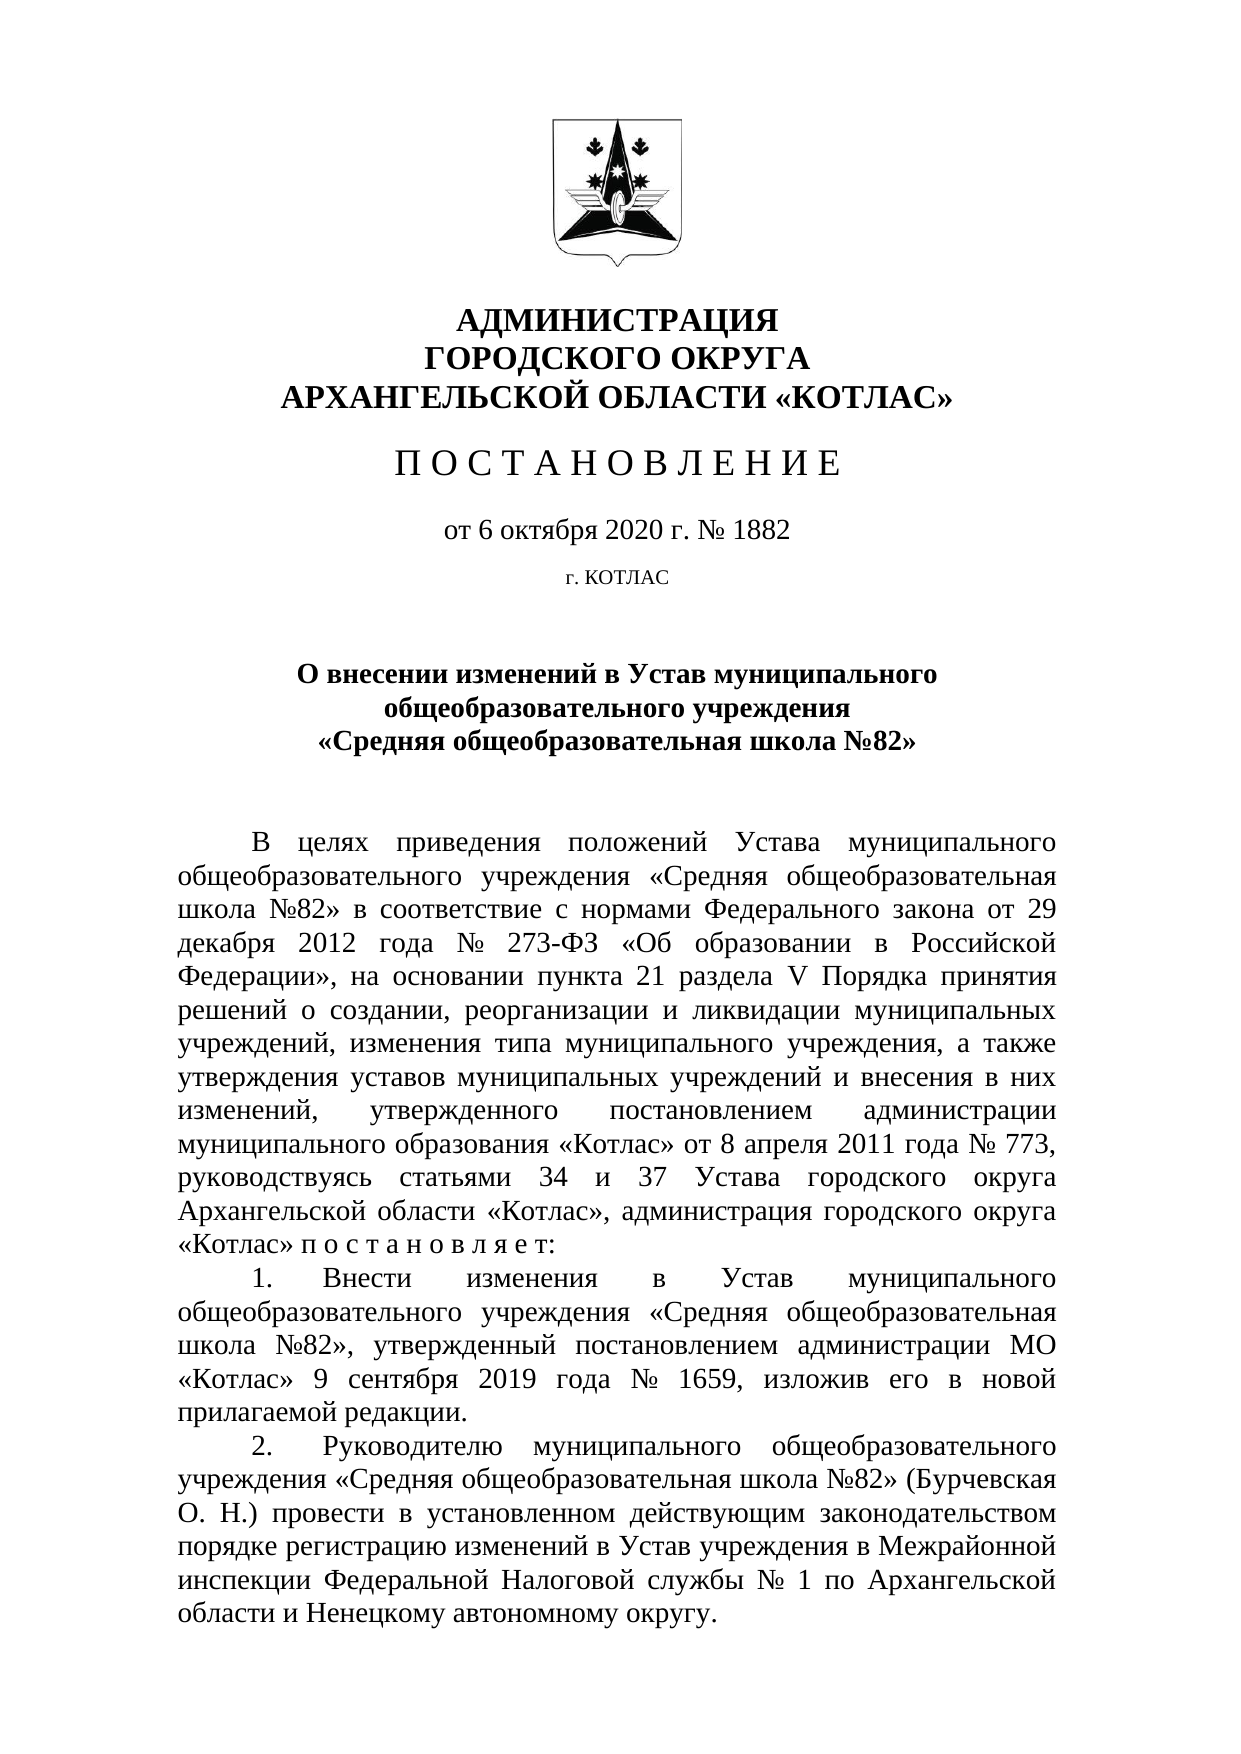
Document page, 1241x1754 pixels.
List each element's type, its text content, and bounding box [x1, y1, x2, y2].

text П О С Т А Н О В Л Е Н И Е [177, 441, 1057, 484]
text от 6 октября 2020 г. № 1882 [177, 512, 1057, 546]
text О внесении изменений в Устав муниципального общеобразовательного учреждения [177, 656, 1057, 723]
text В целях приведения положений Устава муниципального общеобразовательного учреждения «Средняя общеобразовательная школа №82» в соответствие с нормами Федерального закона от 29 декабря 2012 года № 273-ФЗ «Об образовании в Российской Федерации», на основании пункта 21 раздела V Порядка принятия решений о создании, реорганизации и ликвидации муниципальных учреждений, изменения типа муниципального учреждения, а также утверждения уставов муниципальных учреждений и внесения в них изменений, утвержденного постановлением администрации муниципального образования «Котлас» от 8 апреля 2011 года № 773, руководствуясь статьями 34 и 37 Устава городского округа Архангельской области «Котлас», администрация городского округа «Котлас» п о с т а н о в л я е т: [177, 824, 1057, 1260]
list Руководителю муниципального общеобразовательного учреждения «Средняя общеобразовательная школа №82» (Бурчевская О. Н.) провести в установленном действующим законодательством порядке регистрацию изменений в Устав учреждения в Межрайонной инспекции Федеральной Налоговой службы № 1 по Архангельской области и Ненецкому автономному округу. [177, 1428, 1057, 1629]
text г. КОТЛАС [177, 565, 1057, 589]
text ГОРОДСКОГО ОКРУГА [177, 338, 1057, 377]
text «Средняя общеобразовательная школа №82» [177, 723, 1057, 757]
text АРХАНГЕЛЬСКОЙ ОБЛАСТИ «КОТЛАС» [177, 377, 1057, 415]
picture [552, 118, 682, 267]
text АДМИНИСТРАЦИЯ [177, 300, 1057, 338]
list Внести изменения в Устав муниципального общеобразовательного учреждения «Средняя общеобразовательная школа №82», утвержденный постановлением администрации МО «Котлас» 9 сентября 2019 года № 1659, изложив его в новой прилагаемой редакции. [177, 1260, 1057, 1428]
